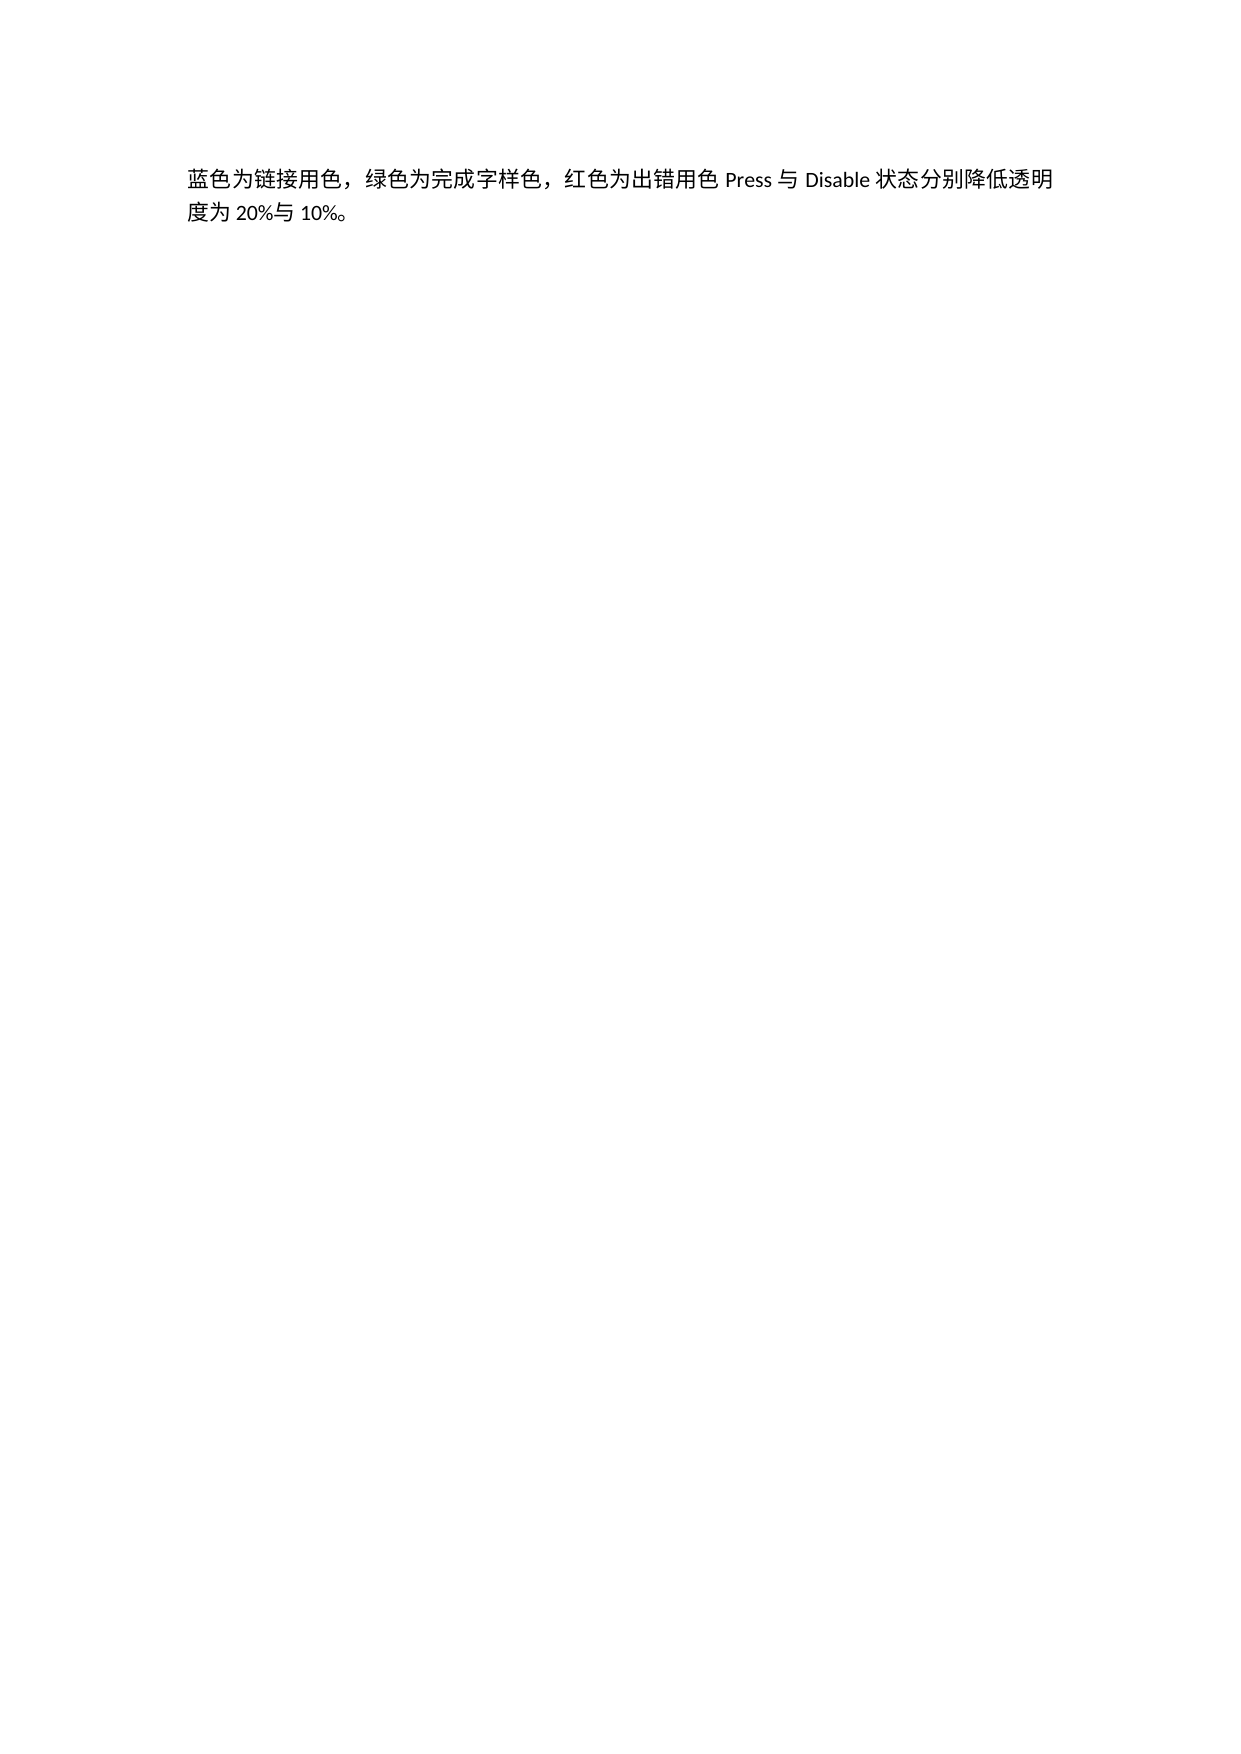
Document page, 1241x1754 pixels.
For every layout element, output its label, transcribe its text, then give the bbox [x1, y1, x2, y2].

text 蓝色为链接用色，绿色为完成字样色，红色为出错用色 Press 与 Disable 状态分别降低透明度为20%与10%。 [187, 162, 1053, 227]
